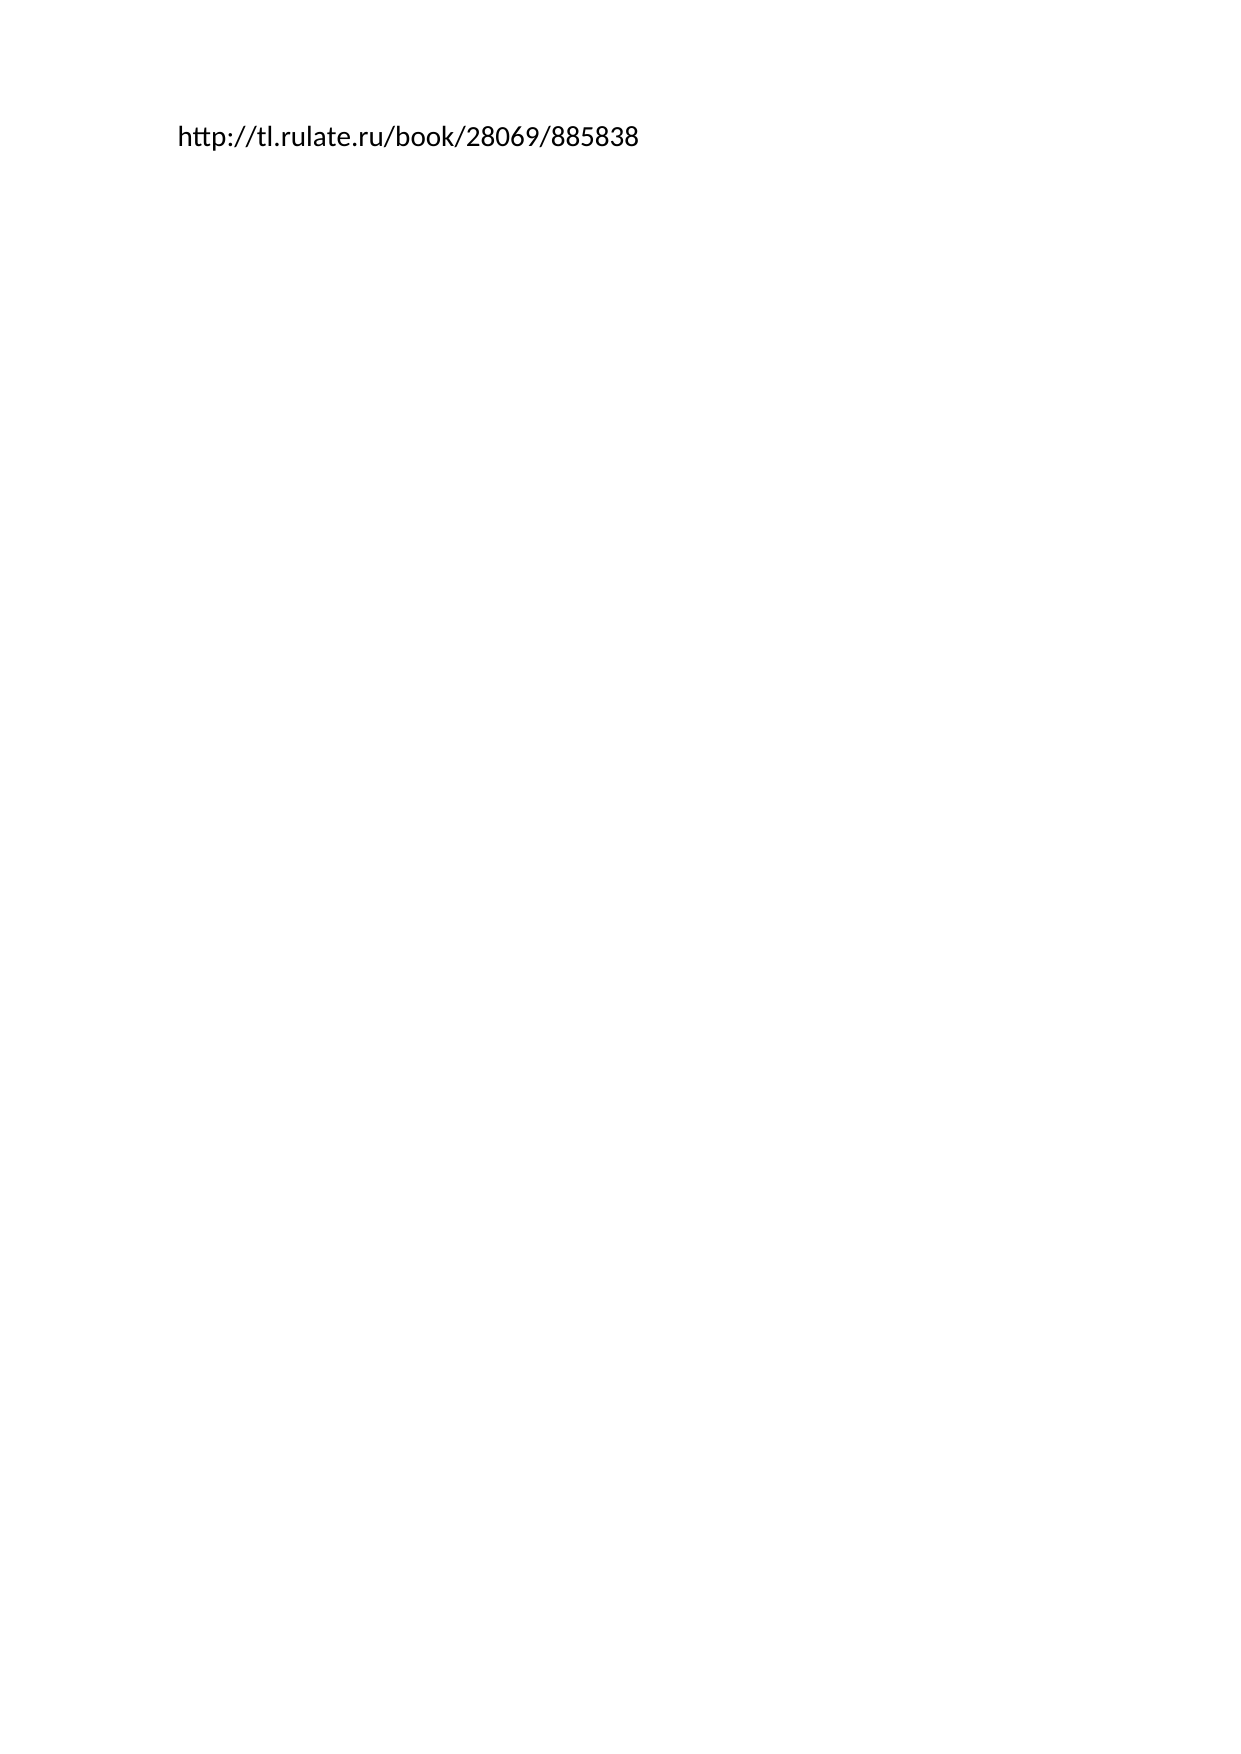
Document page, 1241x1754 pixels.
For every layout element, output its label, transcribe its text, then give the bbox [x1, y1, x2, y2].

text http://tl.rulate.ru/book/28069/885838 [177, 118, 1152, 154]
